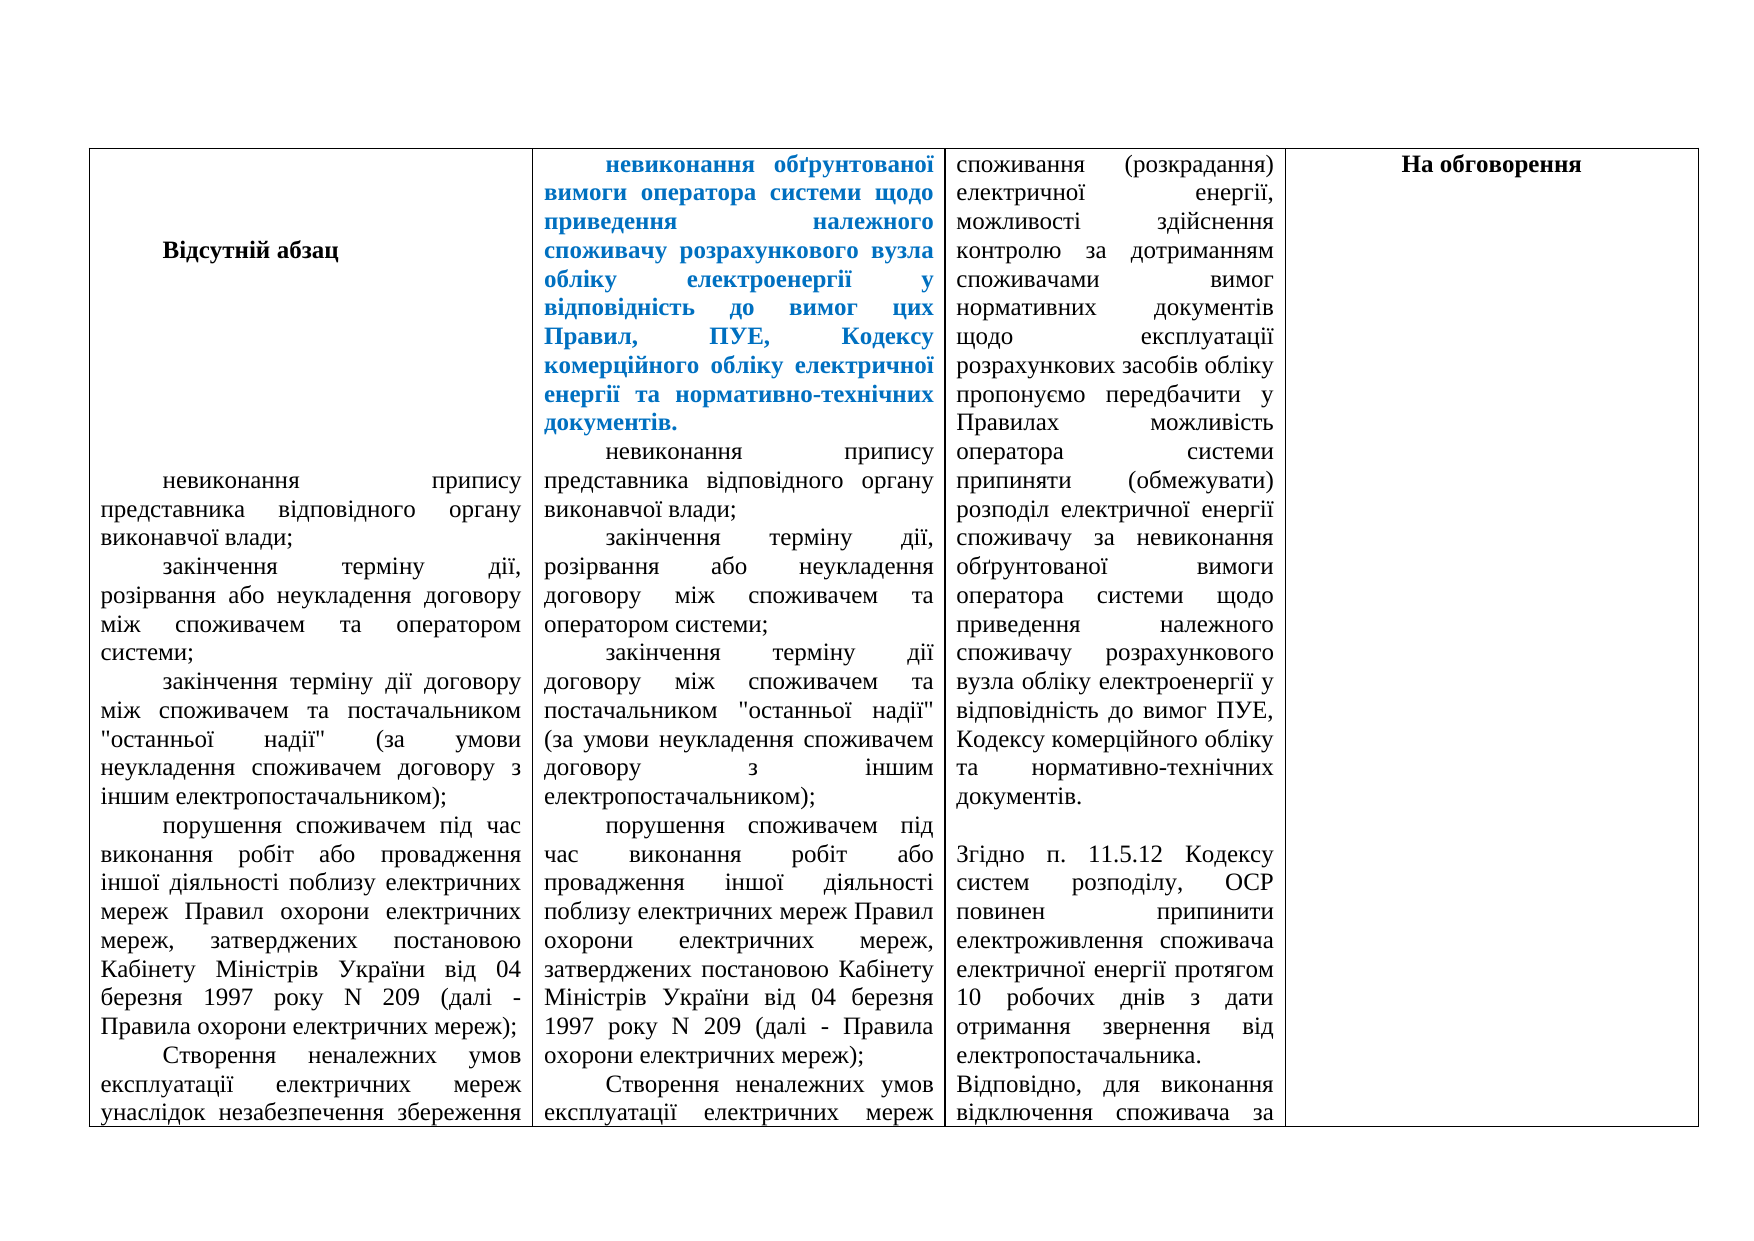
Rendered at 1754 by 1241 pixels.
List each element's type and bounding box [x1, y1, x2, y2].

table_cell [946, 149, 1285, 1126]
table_cell [1286, 149, 1698, 1126]
table_cell [533, 149, 944, 1126]
table_cell [90, 149, 532, 1126]
